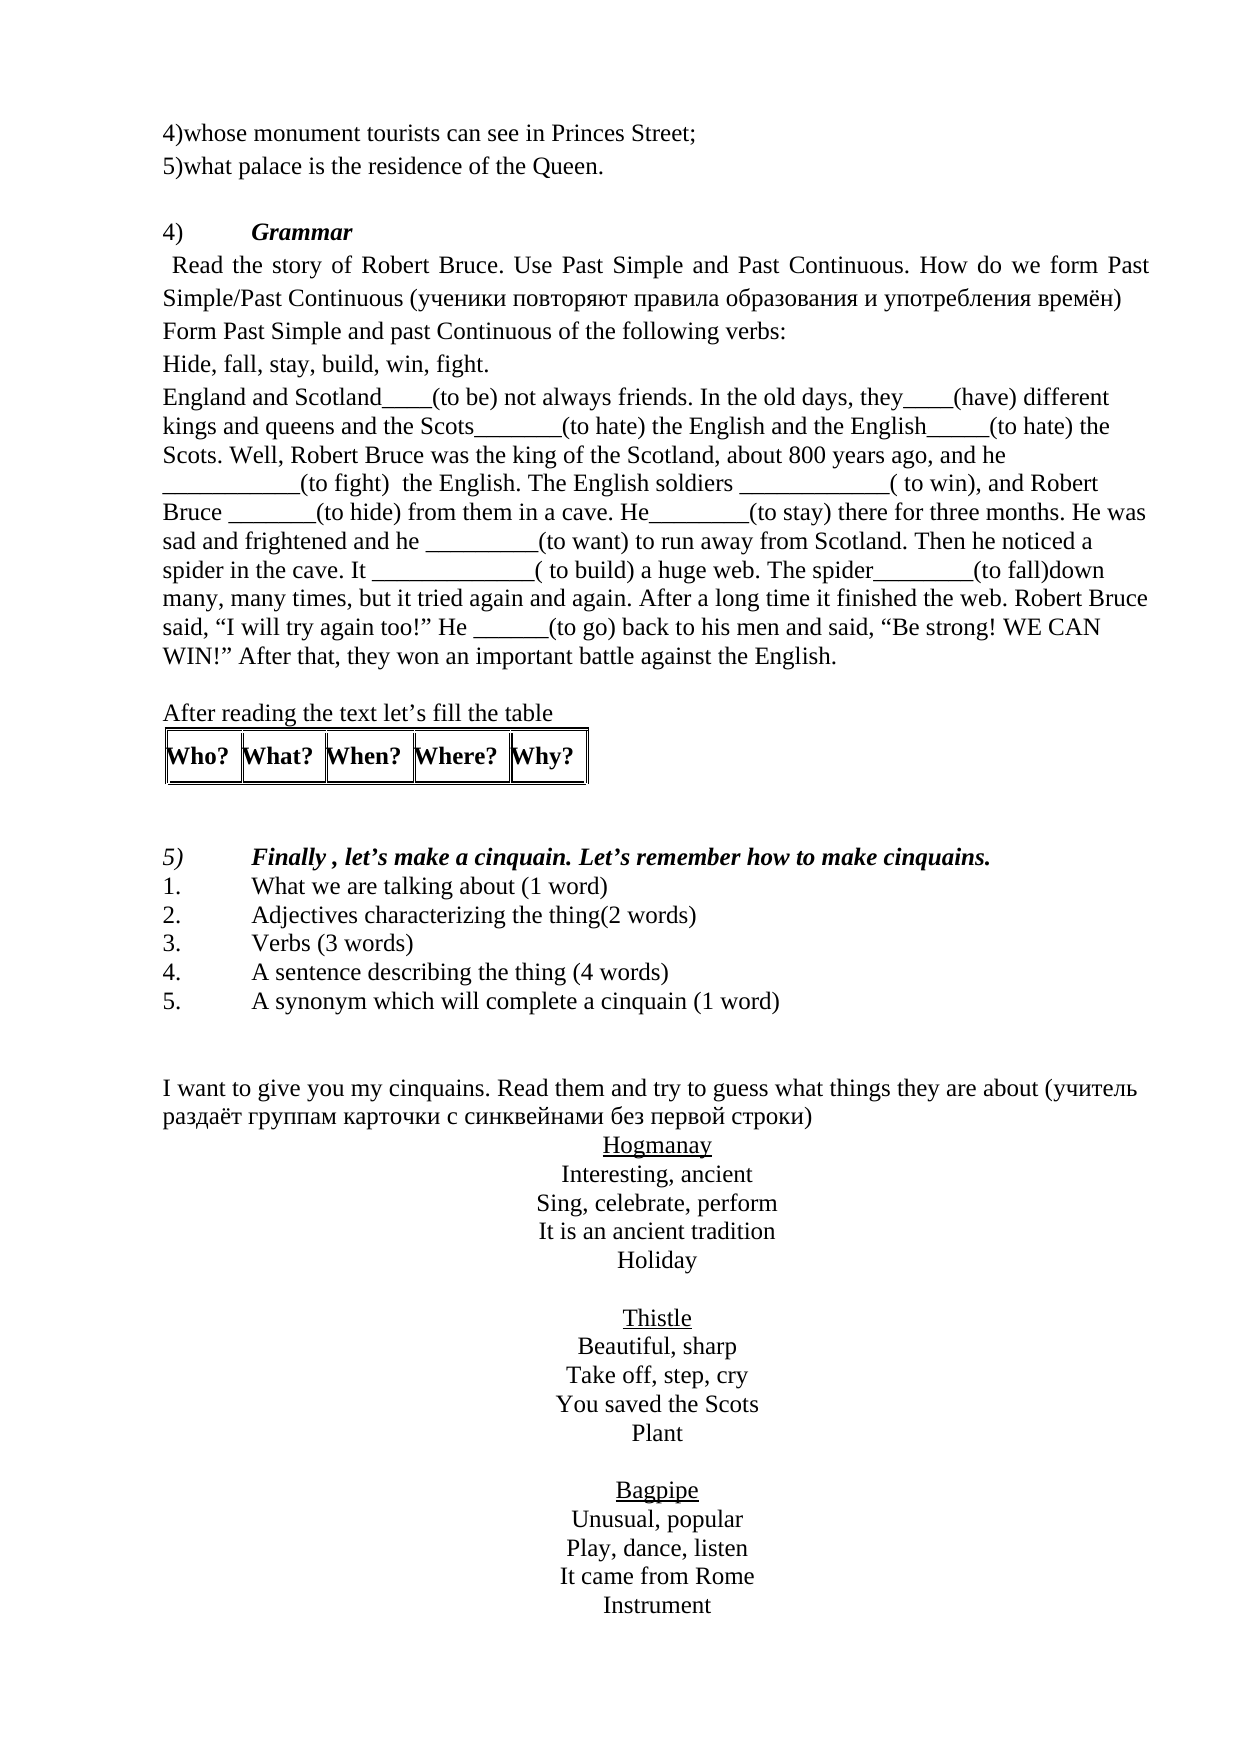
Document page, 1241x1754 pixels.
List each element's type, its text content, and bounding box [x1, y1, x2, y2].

text Sing, celebrate, perform [162, 1188, 1152, 1216]
list What we are talking about (1 word) [162, 871, 1152, 900]
text Instrument [162, 1590, 1152, 1619]
list 4)whose monument tourists can see in Princes Street; [162, 118, 1152, 147]
list Adjectives characterizing the thing(2 words) [162, 900, 1152, 928]
list Form Past Simple and past Continuous of the following verbs: [162, 316, 1152, 345]
text I want to give you my cinquains. Read them and try to guess what things they are about (учитель раздаёт группам карточки с синквейнами без первой строки) [162, 1073, 1152, 1130]
text Take off, step, cry [162, 1360, 1152, 1389]
list After reading the text let’s fill the table [162, 698, 1152, 727]
list Grammar [162, 217, 1152, 246]
text Plant [162, 1418, 1152, 1446]
table_header Who? [168, 731, 243, 781]
text Beautiful, sharp [162, 1331, 1152, 1360]
list Read the story of Robert Bruce. Use Past Simple and Past Continuous. How do we form Past Simple/Past Continuous (ученики повторяют правила образования и употребления времён) [162, 250, 1152, 312]
text Thistle [162, 1303, 1152, 1331]
text Unusual, popular [162, 1504, 1152, 1533]
list England and Scotland____(to be) not always friends. In the old days, they____(have) different kings and queens and the Scots_______(to hate) the English and the English_____(to hate) the Scots. Well, Robert Bruce was the king of the Scotland, about 800 years ago, and he ___________(to fight) the English. The English soldiers ____________( to win), and Robert Bruce _______(to hide) from them in a cave. He________(to stay) there for three months. He was sad and frightened and he _________(to want) to run away from Scotland. Then he noticed a spider in the cave. It _____________( to build) a huge web. The spider________(to fall)down many, many times, but it tried again and again. After a long time it finished the web. Robert Bruce said, “I will try again too!” He ______(to go) back to his men and said, “Be strong! WE CAN WIN!” After that, they won an important battle against the English. [162, 382, 1152, 670]
list Finally , let’s make a cinquain. Let’s remember how to make cinquains. [162, 842, 1152, 871]
text Play, dance, listen [162, 1533, 1152, 1561]
list 5)what palace is the residence of the Queen. [162, 151, 1152, 180]
table_header When? [327, 731, 415, 781]
text It came from Rome [162, 1561, 1152, 1590]
table_header Where? [415, 729, 511, 781]
list Verbs (3 words) [162, 928, 1152, 957]
text Hogmanay [162, 1130, 1152, 1159]
text It is an ancient tradition [162, 1216, 1152, 1245]
list A synonym which will complete a cinquain (1 word) [162, 986, 1152, 1015]
table_header What? [243, 731, 327, 781]
text You saved the Scots [162, 1389, 1152, 1418]
text Holiday [162, 1245, 1152, 1274]
text Bagpipe [162, 1475, 1152, 1504]
text Interesting, ancient [162, 1159, 1152, 1188]
list Hide, fall, stay, build, win, fight. [162, 349, 1152, 378]
list A sentence describing the thing (4 words) [162, 957, 1152, 986]
table_header Why? [511, 731, 586, 781]
